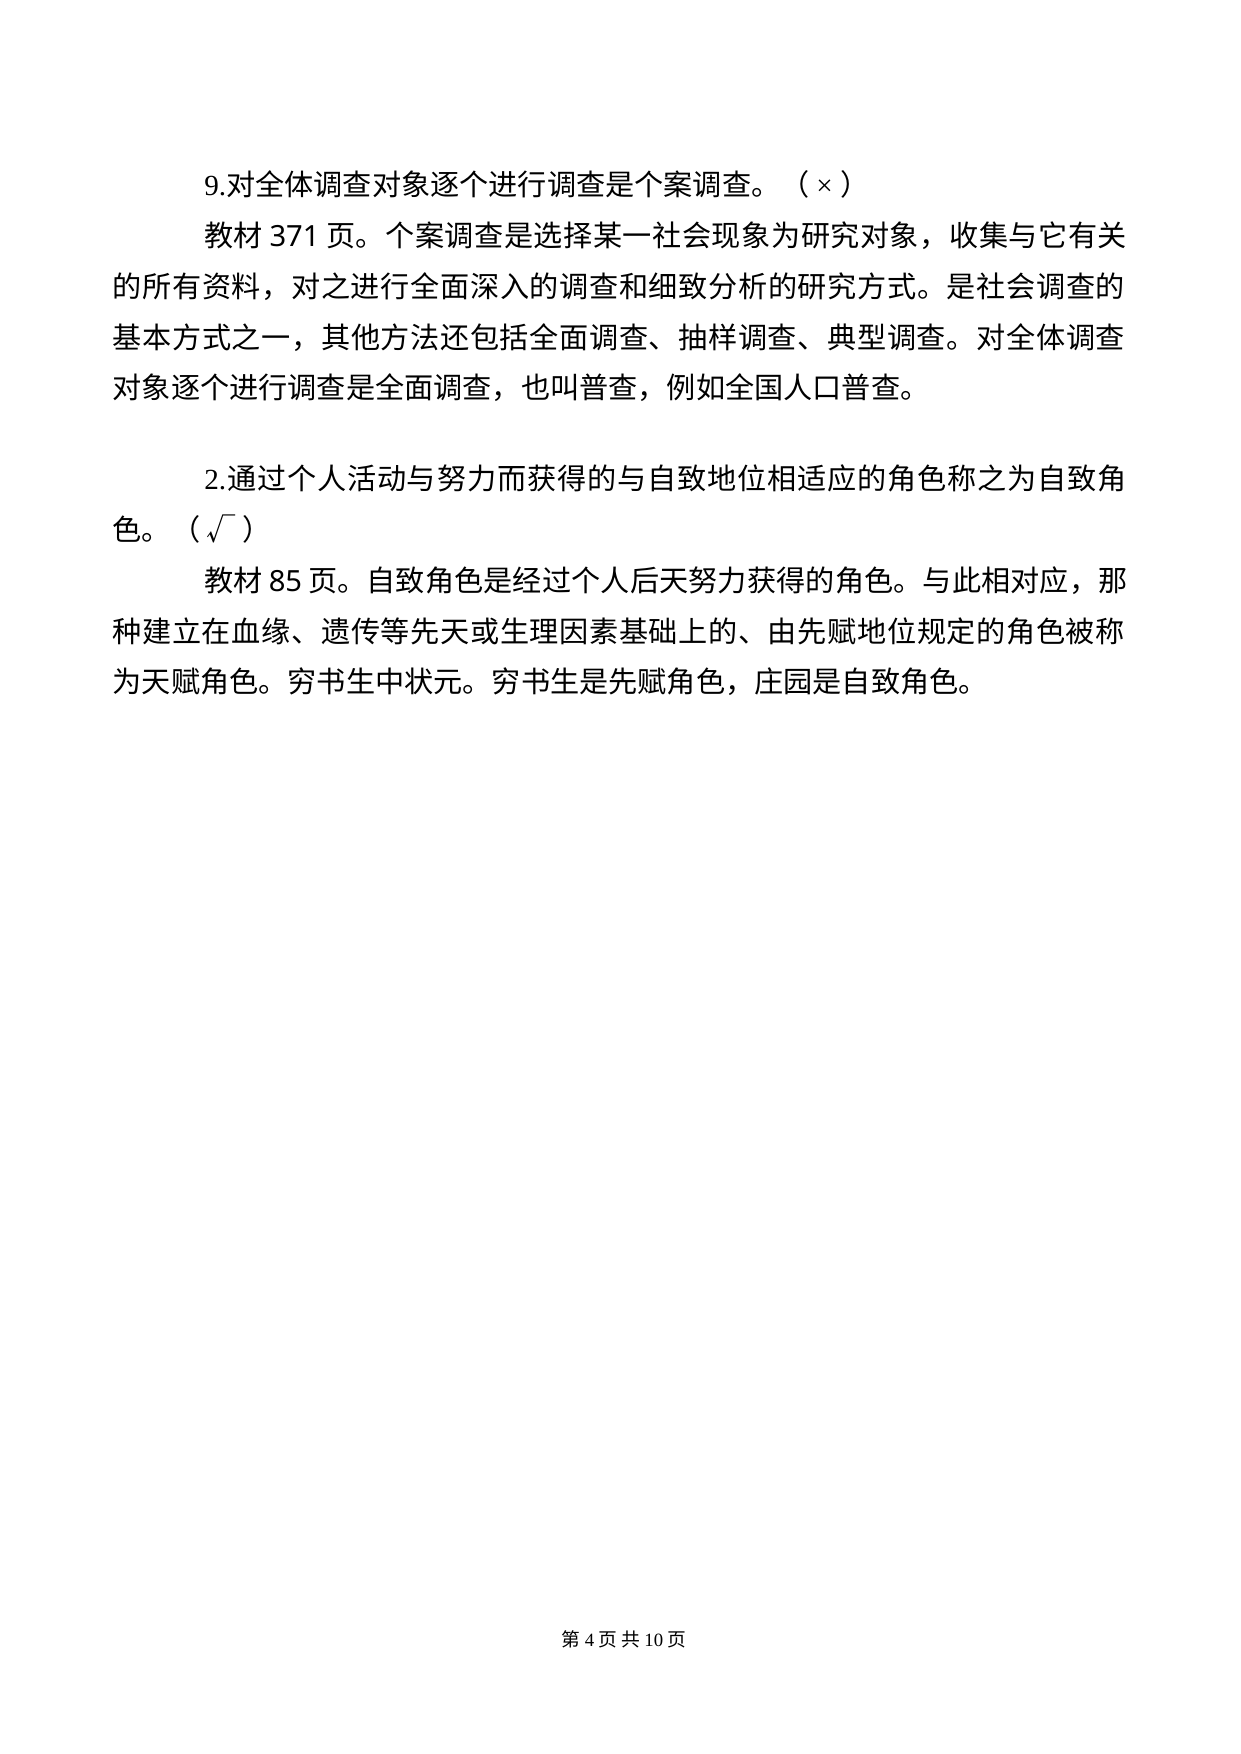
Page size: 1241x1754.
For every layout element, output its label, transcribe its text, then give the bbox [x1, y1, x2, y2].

text 2.通过个人活动与努力而获得的与自致地位相适应的角色称之为自致角色。（ √ ） [112, 456, 1128, 549]
text 9.对全体调查对象逐个进行调查是个案调查。（ × ） [112, 162, 1128, 204]
text 教材371页。个案调查是选择某一社会现象为研究对象，收集与它有关的所有资料，对之进行全面深入的调查和细致分析的研究方式。是社会调查的基本方式之一，其他方法还包括全面调查、抽样调查、典型调查。对全体调查对象逐个进行调查是全面调查，也叫普查，例如全国人口普查。 [112, 213, 1128, 407]
text 教材85页。自致角色是经过个人后天努力获得的角色。与此相对应，那种建立在血缘、遗传等先天或生理因素基础上的、由先赋地位规定的角色被称为天赋角色。穷书生中状元。穷书生是先赋角色，庄园是自致角色。 [112, 557, 1128, 701]
